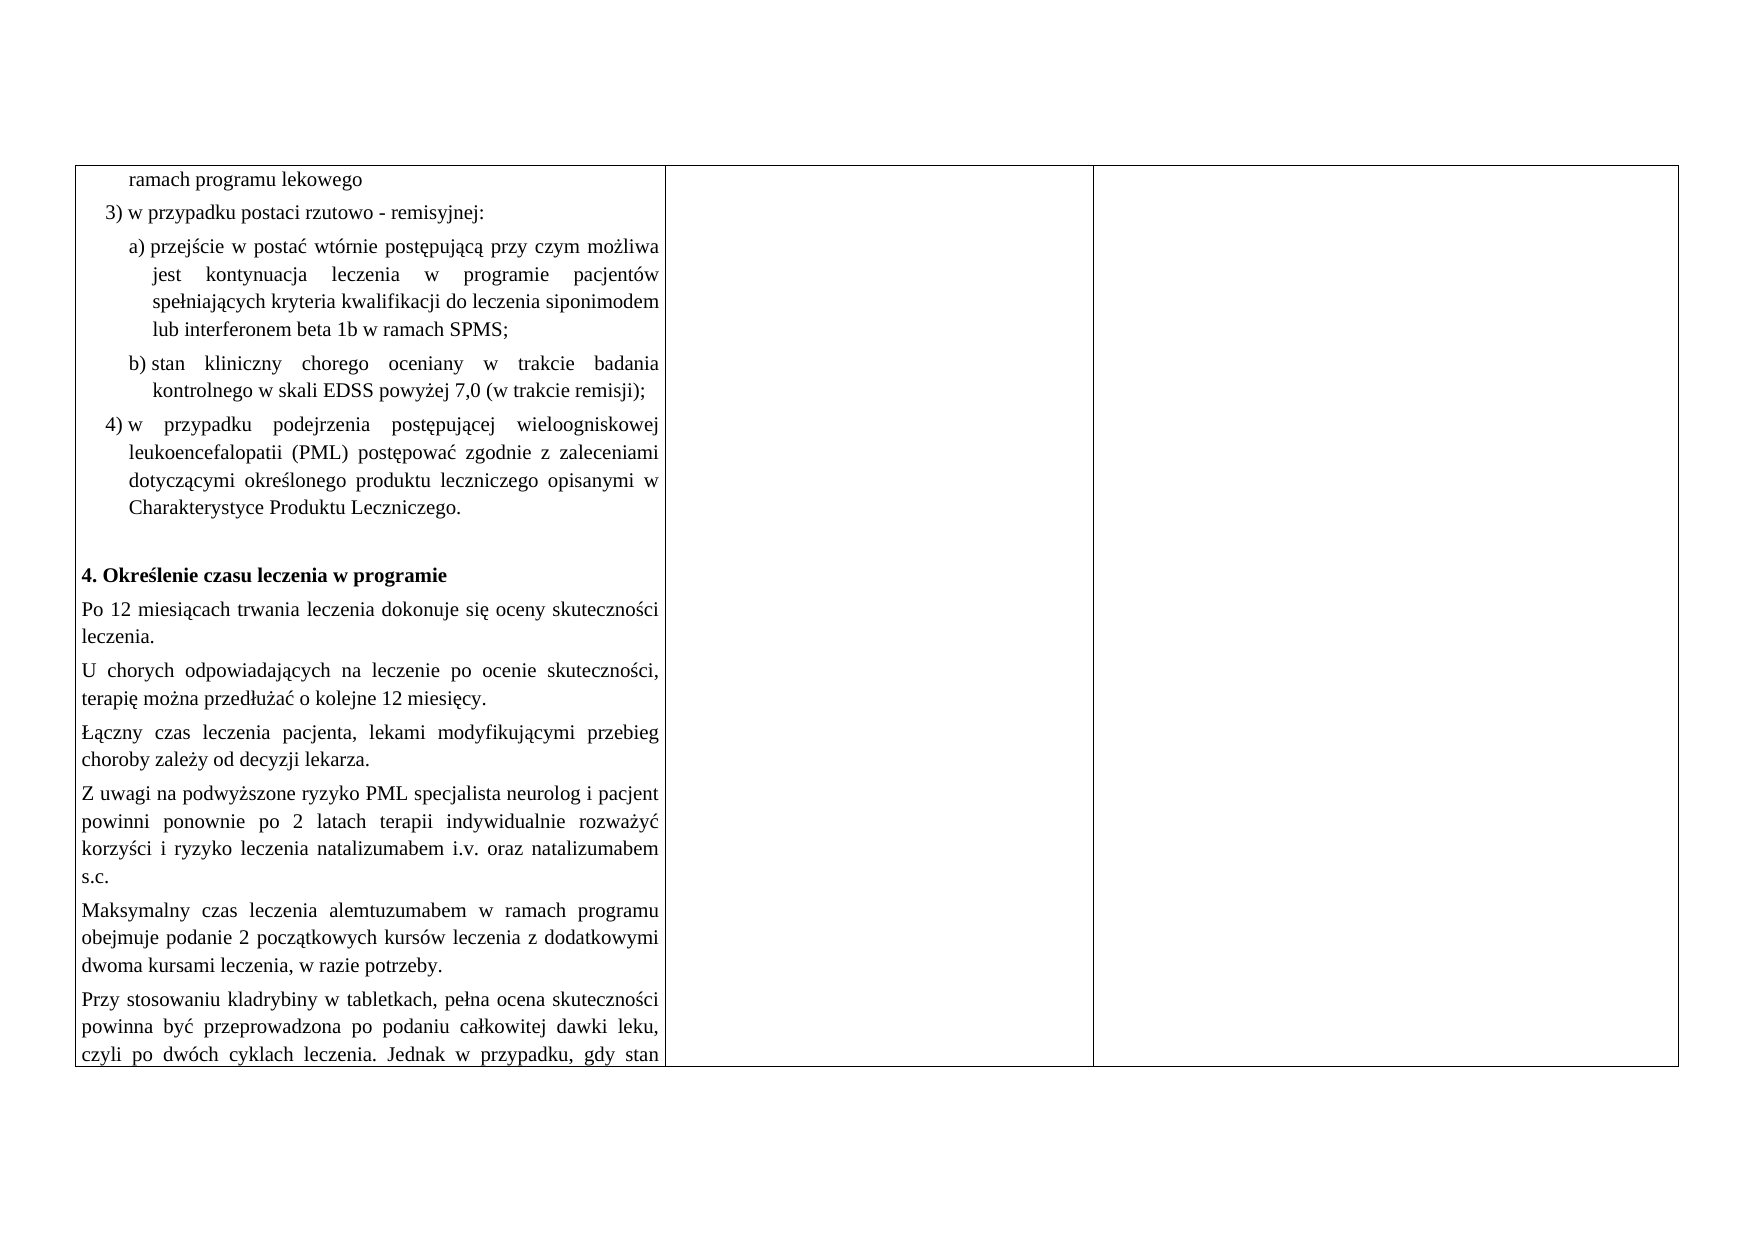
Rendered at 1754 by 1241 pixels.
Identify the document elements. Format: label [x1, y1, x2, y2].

table_cell [76, 166, 665, 1066]
table_cell [1094, 166, 1678, 1066]
table_cell [666, 166, 1093, 1066]
